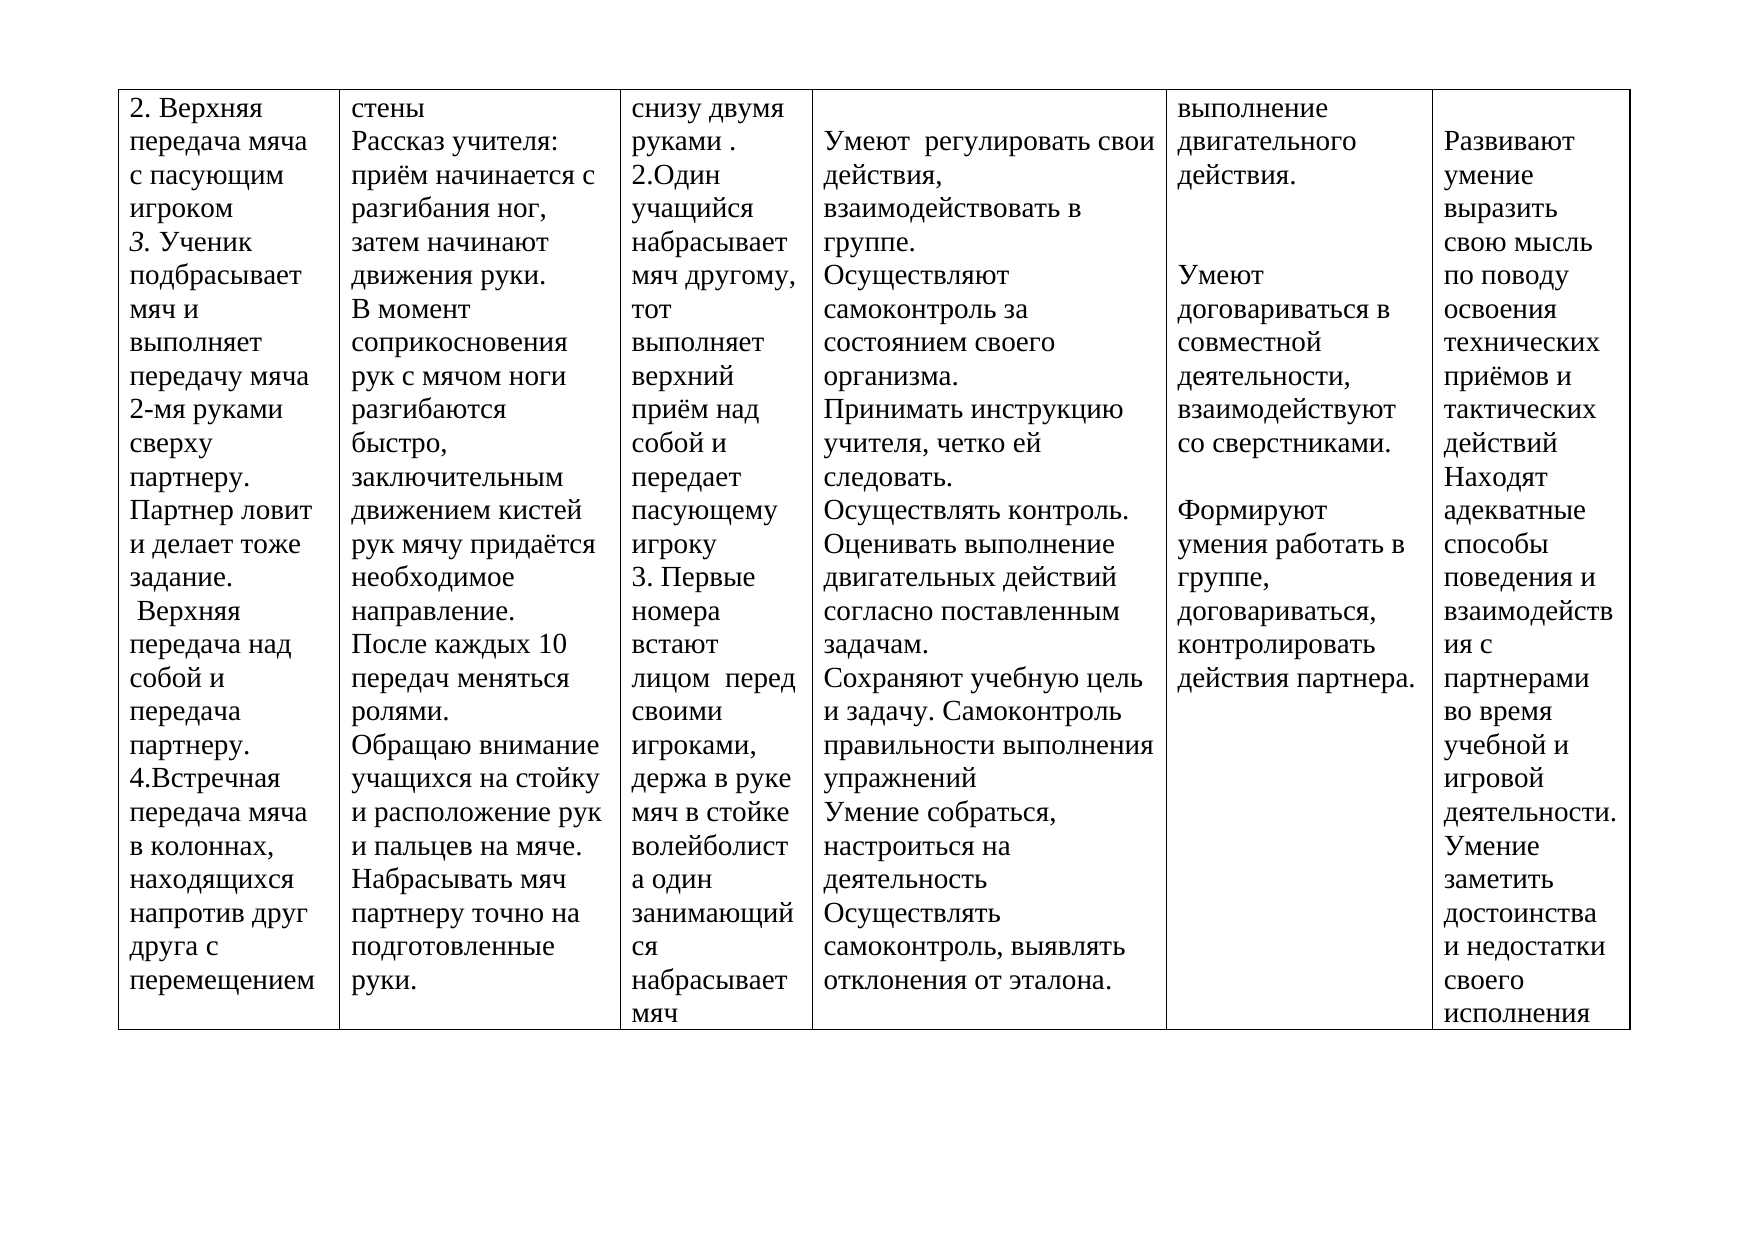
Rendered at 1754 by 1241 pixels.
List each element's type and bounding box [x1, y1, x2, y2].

table_cell [340, 90, 620, 1029]
table_cell [1433, 90, 1629, 1029]
table_cell [621, 90, 812, 1029]
table_cell [1167, 90, 1432, 1029]
table_cell [119, 90, 339, 1029]
table_cell [813, 90, 1166, 1029]
